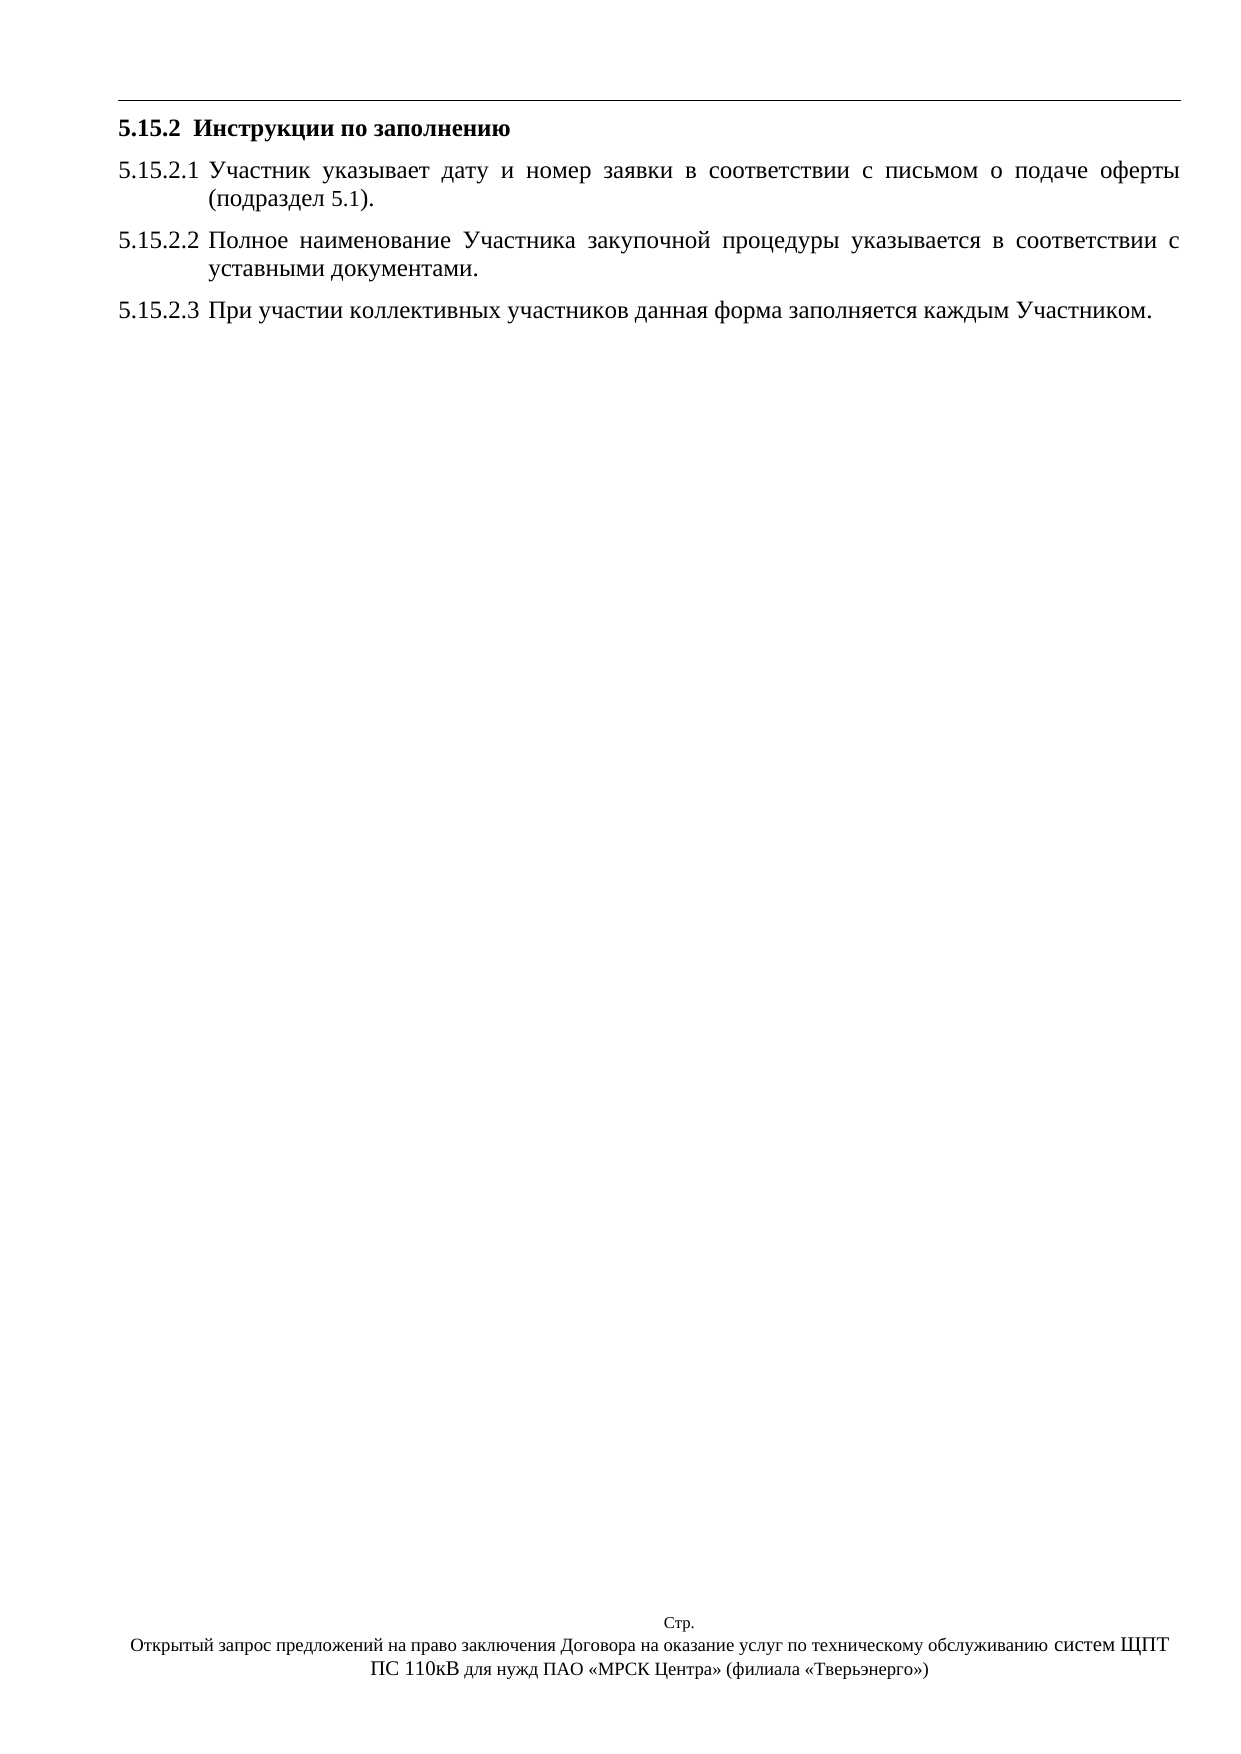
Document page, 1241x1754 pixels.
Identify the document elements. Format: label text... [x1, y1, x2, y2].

subtitle Инструкции по заполнению [118, 113, 1181, 142]
list Участник указывает дату и номер заявки в соответствии с письмом о подаче оферты (подраздел 5.1). [118, 155, 1181, 212]
list При участии коллективных участников данная форма заполняется каждым Участником. [118, 295, 1181, 323]
list Полное наименование Участника закупочной процедуры указывается в соответствии с уставными документами. [118, 225, 1181, 282]
